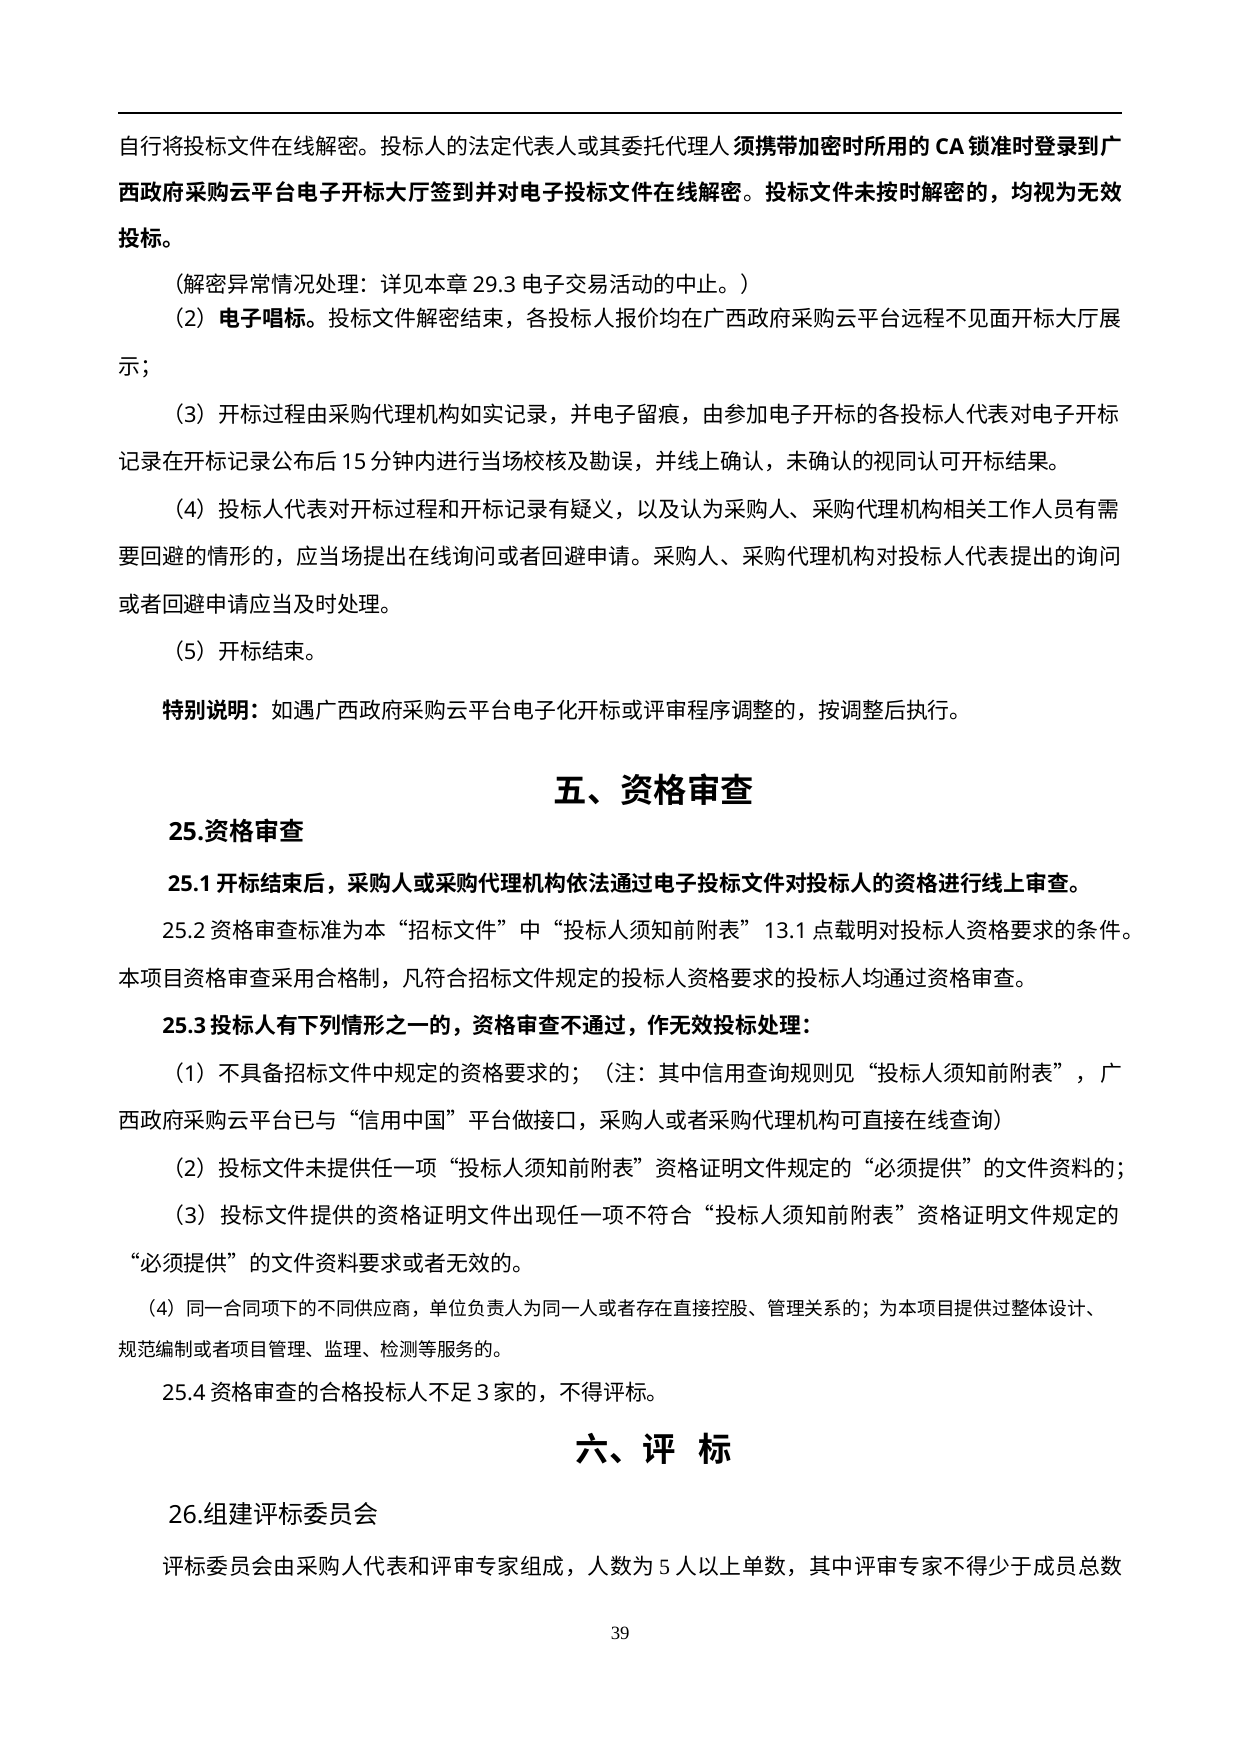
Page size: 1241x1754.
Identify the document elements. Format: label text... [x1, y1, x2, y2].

text 25.1开标结束后，采购人或采购代理机构依法通过电子投标文件对投标人的资格进行线上审查。 [118, 866, 1122, 897]
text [118, 118, 1122, 256]
subtitle 五、资格审查 [118, 769, 1122, 811]
text （4）同一合同项下的不同供应商，单位负责人为同一人或者存在直接控股、管理关系的；为本项目提供过整体设计、规范编制或者项目管理、监理、检测等服务的。 [118, 1294, 1122, 1362]
subtitle 25.资格审查 [118, 811, 1122, 847]
text （2）投标文件未提供任一项“投标人须知前附表”资格证明文件规定的“必须提供”的文件资料的； [118, 1151, 1122, 1183]
text 26.组建评标委员会 [118, 1495, 1122, 1531]
text 25.3投标人有下列情形之一的，资格审查不通过，作无效投标处理： [118, 1008, 1122, 1040]
subtitle 六、评 标 [118, 1423, 1122, 1471]
text 25.2资格审查标准为本“招标文件”中“投标人须知前附表”13.1点载明对投标人资格要求的条件。本项目资格审查采用合格制，凡符合招标文件规定的投标人资格要求的投标人均通过资格审查。 [118, 913, 1122, 992]
text （3）开标过程由采购代理机构如实记录，并电子留痕，由参加电子开标的各投标人代表对电子开标记录在开标记录公布后15分钟内进行当场校核及勘误，并线上确认，未确认的视同认可开标结果。 [118, 397, 1122, 476]
text （4）投标人代表对开标过程和开标记录有疑义，以及认为采购人、采购代理机构相关工作人员有需要回避的情形的，应当场提出在线询问或者回避申请。采购人、采购代理机构对投标人代表提出的询问或者回避申请应当及时处理。 [118, 492, 1122, 618]
text （5）开标结束。 [118, 634, 1122, 666]
text （解密异常情况处理：详见本章29.3 电子交易活动的中止。） [118, 256, 1122, 301]
text （1）不具备招标文件中规定的资格要求的；（注：其中信用查询规则见“投标人须知前附表”，广西政府采购云平台已与“信用中国”平台做接口，采购人或者采购代理机构可直接在线查询） [118, 1056, 1122, 1135]
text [118, 1549, 1122, 1581]
text （3）投标文件提供的资格证明文件出现任一项不符合“投标人须知前附表”资格证明文件规定的“必须提供”的文件资料要求或者无效的。 [118, 1198, 1122, 1278]
text （2）电子唱标。投标文件解密结束，各投标人报价均在广西政府采购云平台远程不见面开标大厅展示； [118, 301, 1122, 381]
subtitle 25.4资格审查的合格投标人不足3家的，不得评标。 [118, 1375, 1122, 1407]
text 特别说明：如遇广西政府采购云平台电子化开标或评审程序调整的，按调整后执行。 [118, 682, 1122, 728]
